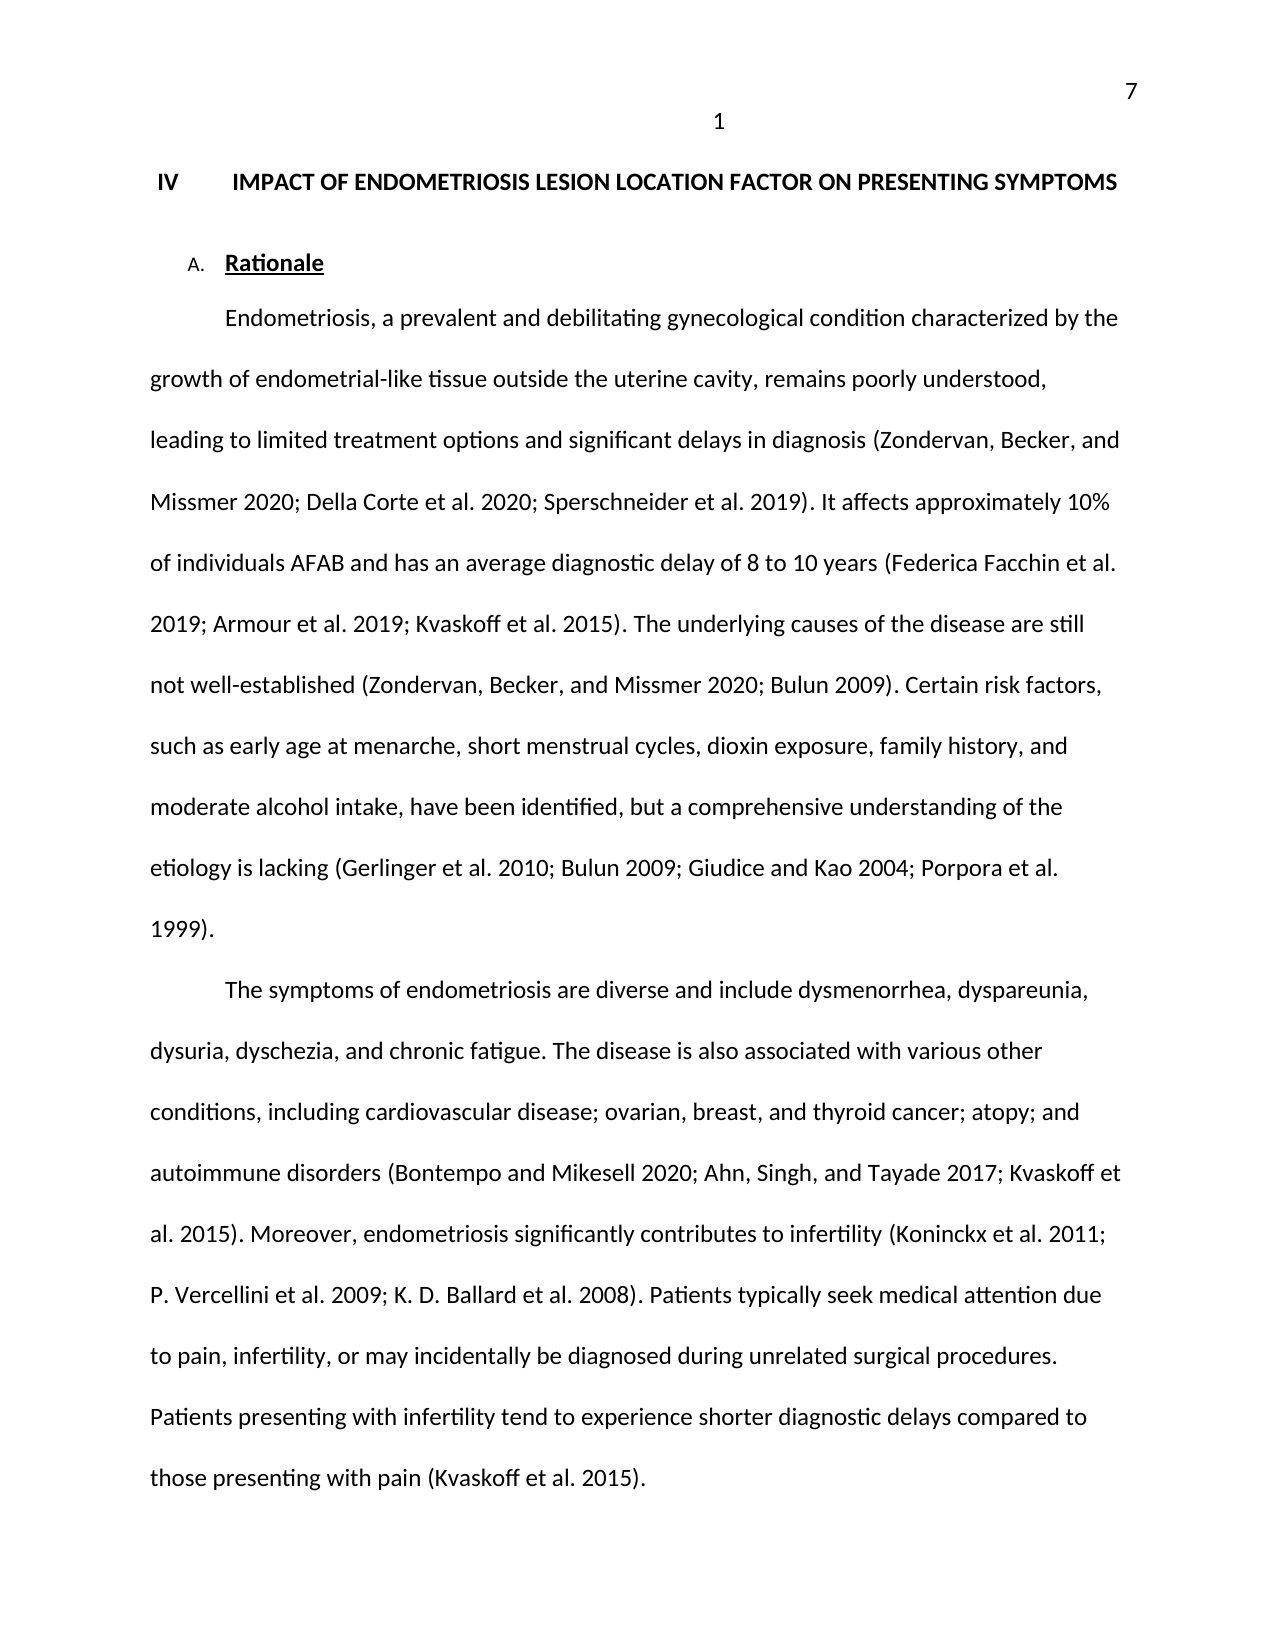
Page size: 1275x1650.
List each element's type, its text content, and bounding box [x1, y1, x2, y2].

text Endometriosis, a prevalent and debilitating gynecological condition characterized by the growth of endometrial-like tissue outside the uterine cavity, remains poorly understood, leading to limited treatment options and significant delays in diagnosis (Zondervan, Becker, and Missmer 2020; Della Corte et al. 2020; Sperschneider et al. 2019). It affects approximately 10% of individuals AFAB and has an average diagnostic delay of 8 to 10 years (Federica Facchin et al. 2019; Armour et al. 2019; Kvaskoff et al. 2015). The underlying causes of the disease are still not well-established (Zondervan, Becker, and Missmer 2020; Bulun 2009). Certain risk factors, such as early age at menarche, short menstrual cycles, dioxin exposure, family history, and moderate alcohol intake, have been identified, but a comprehensive understanding of the etiology is lacking (Gerlinger et al. 2010; Bulun 2009; Giudice and Kao 2004; Porpora et al. 1999). [150, 303, 1125, 943]
subtitle IV IMPACT OF ENDOMETRIOSIS LESION LOCATION FACTOR ON PRESENTING SYMPTOMS [150, 167, 1125, 197]
subtitle Rationale [187, 247, 1125, 278]
text The symptoms of endometriosis are diverse and include dysmenorrhea, dyspareunia, dysuria, dyschezia, and chronic fatigue. The disease is also associated with various other conditions, including cardiovascular disease; ovarian, breast, and thyroid cancer; atopy; and autoimmune disorders (Bontempo and Mikesell 2020; Ahn, Singh, and Tayade 2017; Kvaskoff et al. 2015). Moreover, endometriosis significantly contributes to infertility (Koninckx et al. 2011; P. Vercellini et al. 2009; K. D. Ballard et al. 2008). Patients typically seek medical attention due to pain, infertility, or may incidentally be diagnosed during unrelated surgical procedures. Patients presenting with infertility tend to experience shorter diagnostic delays compared to those presenting with pain (Kvaskoff et al. 2015). [150, 974, 1125, 1493]
